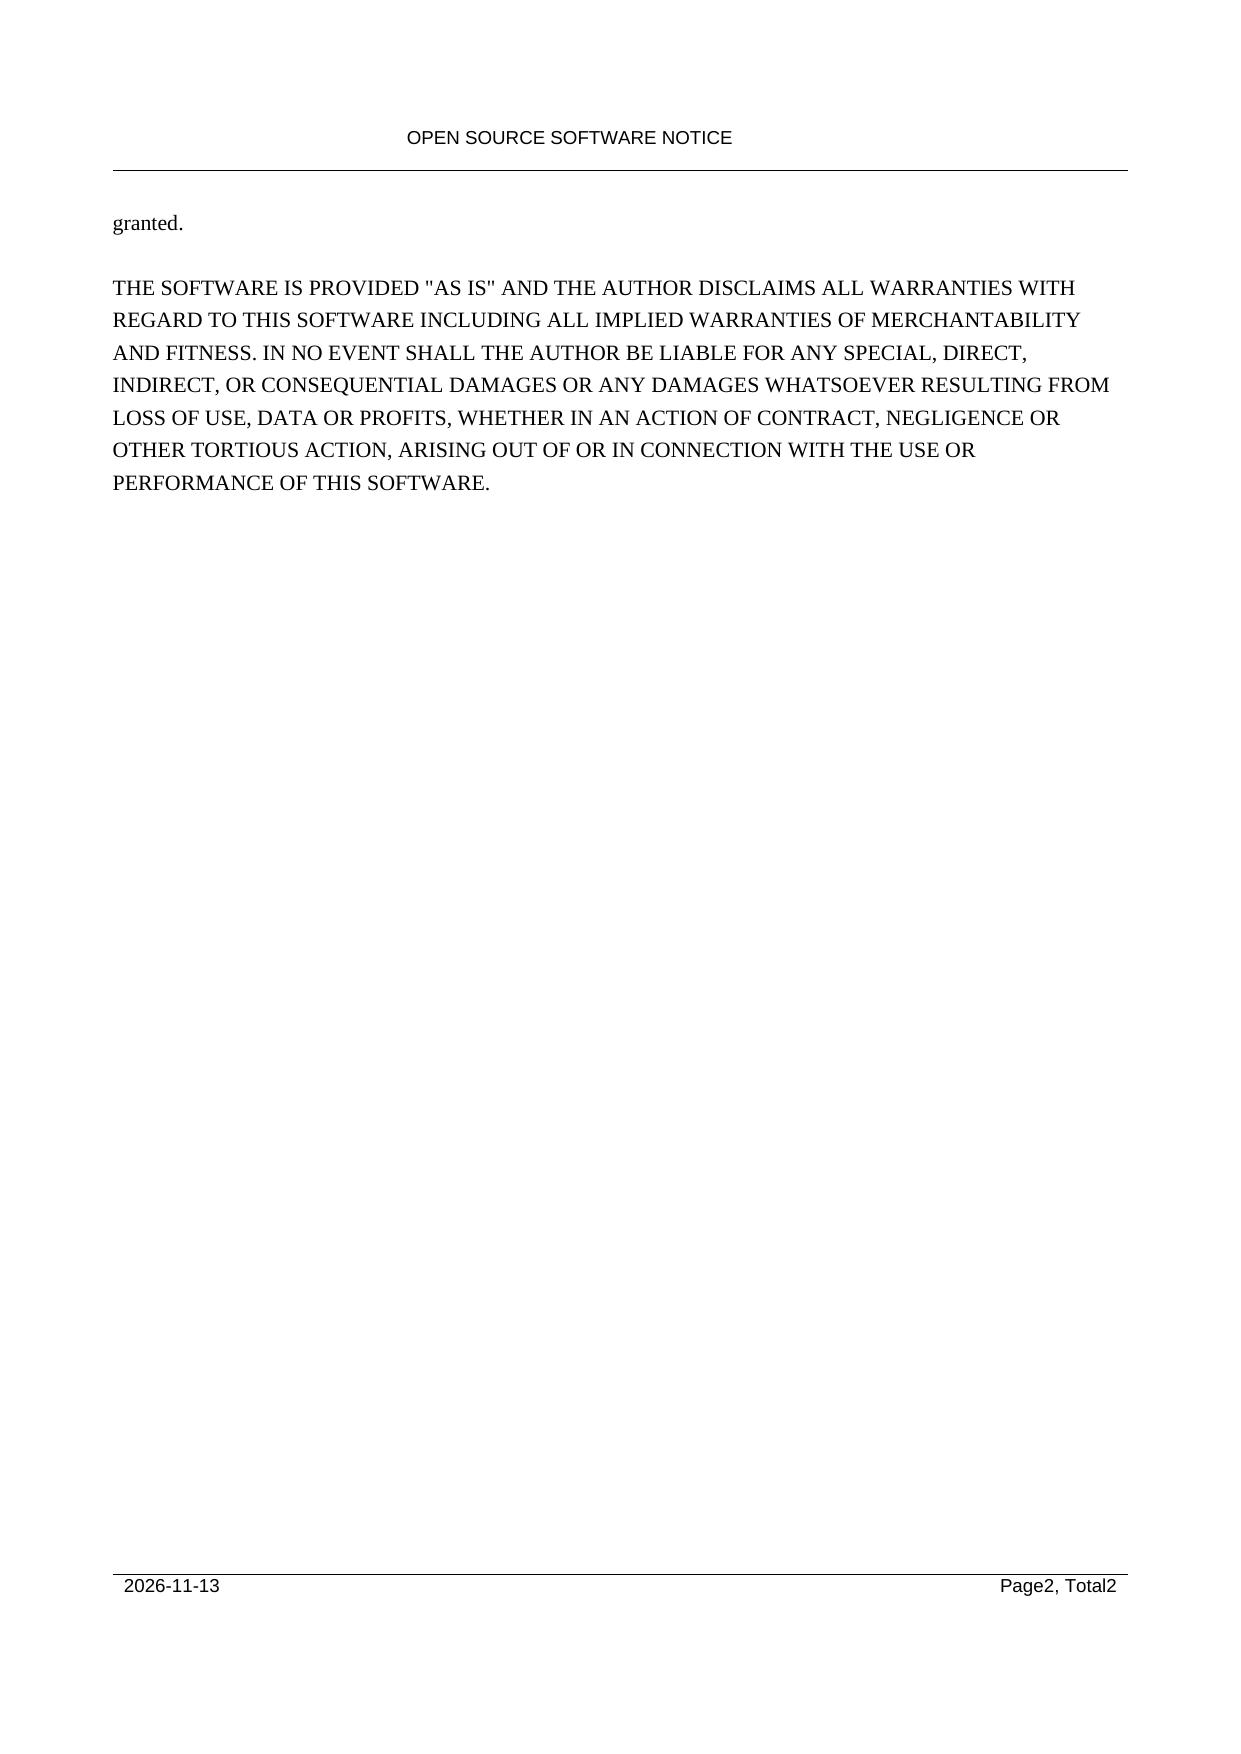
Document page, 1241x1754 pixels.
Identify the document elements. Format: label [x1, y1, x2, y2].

text [112, 206, 1128, 531]
